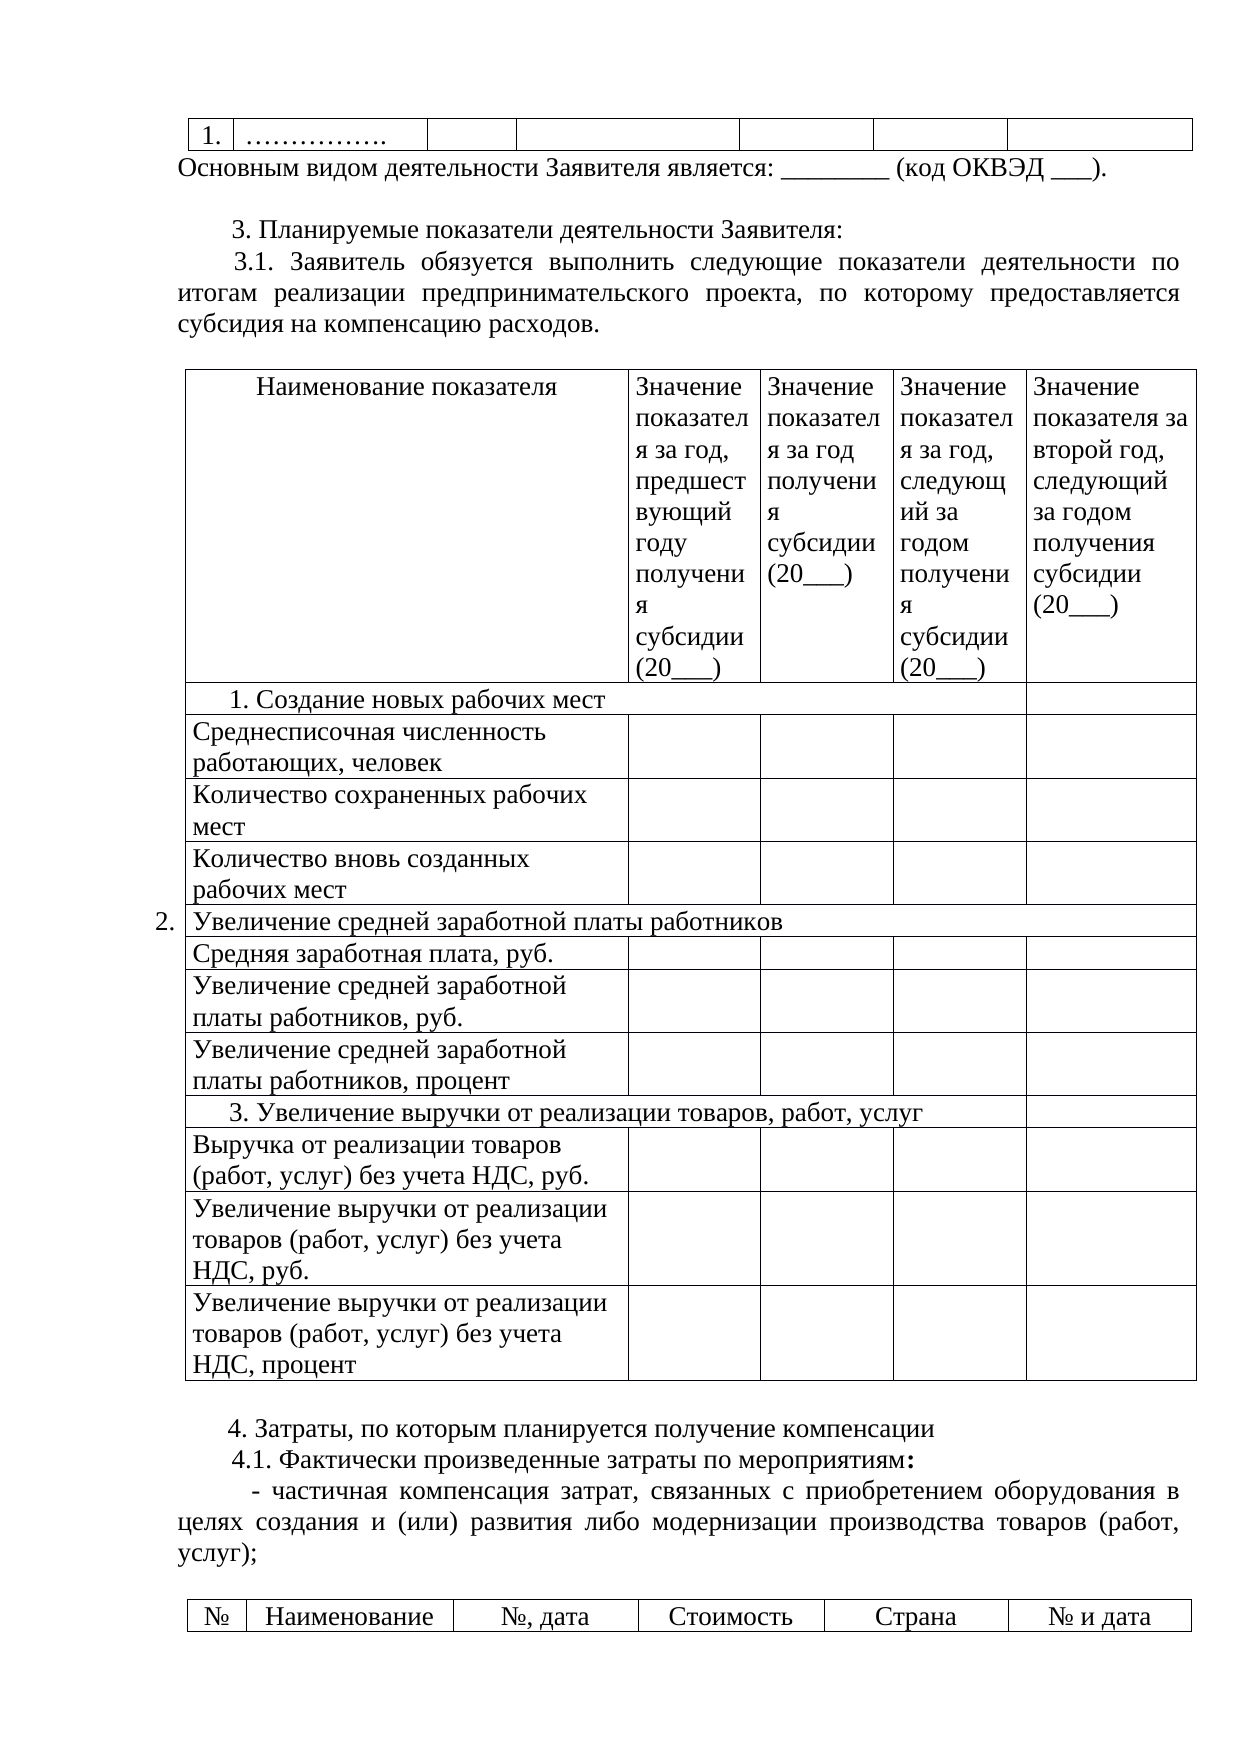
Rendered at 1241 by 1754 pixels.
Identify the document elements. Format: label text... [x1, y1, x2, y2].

table_cell [629, 779, 760, 841]
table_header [454, 1600, 638, 1631]
table_cell [629, 715, 760, 777]
table_cell [629, 1286, 760, 1379]
table_cell [894, 715, 1026, 777]
table_cell Среднесписочная численность работающих, человек [186, 715, 628, 777]
table_cell [1008, 119, 1192, 150]
table_cell Увеличение средней заработной платы работников, процент [186, 1033, 628, 1095]
table_header Значение показателя за год, следующий за годом получения субсидии (20___) [894, 370, 1026, 682]
table_cell [874, 119, 1007, 150]
text Основным видом деятельности Заявителя является: ________ (код ОКВЭД ___). [177, 151, 1181, 182]
table_cell [894, 937, 1026, 968]
table_cell 1. Создание новых рабочих мест [186, 683, 1026, 714]
table_cell [517, 119, 739, 150]
table_cell Средняя заработная плата, руб. [186, 937, 628, 968]
table_cell [1027, 683, 1196, 714]
table_cell [894, 1033, 1026, 1095]
table_cell [1027, 1192, 1196, 1285]
table_cell [1027, 937, 1196, 968]
table_cell [1027, 1033, 1196, 1095]
text 4.1. Фактически произведенные затраты по мероприятиям: [177, 1443, 1181, 1474]
table_cell [761, 1286, 893, 1379]
text 3.1. Заявитель обязуется выполнить следующие показатели деятельности по итогам реализации предпринимательского проекта, по которому предоставляется субсидия на компенсацию расходов. [177, 245, 1181, 338]
table_cell [761, 970, 893, 1032]
table_cell [894, 1128, 1026, 1191]
table_cell Увеличение выручки от реализации товаров (работ, услуг) без учета НДС, руб. [186, 1192, 628, 1285]
table_cell [894, 970, 1026, 1032]
table_cell [894, 779, 1026, 841]
table_cell [1027, 1096, 1196, 1127]
text 3. Планируемые показатели деятельности Заявителя: [177, 214, 1181, 245]
table_cell [1027, 970, 1196, 1032]
table_cell [1027, 1286, 1196, 1379]
table_cell [1027, 1128, 1196, 1191]
table_cell [428, 119, 516, 150]
table_header Значение показателя за год получения субсидии (20___) [761, 370, 893, 682]
table_cell [629, 842, 760, 904]
table_cell [1027, 715, 1196, 777]
table_cell [629, 937, 760, 968]
table_header № п/п [188, 1600, 246, 1631]
table_cell [761, 1192, 893, 1285]
table_cell Количество сохраненных рабочих мест [186, 779, 628, 841]
table_cell [629, 1192, 760, 1285]
table_cell Увеличение средней заработной платы работников [186, 905, 1196, 936]
table_cell [894, 1192, 1026, 1285]
table_cell [761, 937, 893, 968]
table_header Значение показателя за второй год, следующий за годом получения субсидии (20___) [1027, 370, 1196, 682]
table_cell ……………. [234, 119, 427, 150]
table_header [825, 1600, 1008, 1631]
table_cell [740, 119, 873, 150]
table_cell [761, 1033, 893, 1095]
table_cell [761, 715, 893, 777]
table_cell [761, 1128, 893, 1191]
table_header Значение показателя за год, предшествующий году получения субсидии (20___) [629, 370, 760, 682]
table_cell [629, 970, 760, 1032]
table_cell [1027, 842, 1196, 904]
table_cell Увеличение средней заработной платы работников, руб. [186, 970, 628, 1032]
table_cell [761, 779, 893, 841]
table_cell 1. [189, 119, 233, 150]
table_cell [761, 842, 893, 904]
text - частичная компенсация затрат, связанных с приобретением оборудования в целях создания и (или) развития либо модернизации производства товаров (работ, услуг); [177, 1474, 1181, 1567]
text 4. Затраты, по которым планируется получение компенсации [227, 1412, 1181, 1443]
table_cell [894, 1286, 1026, 1379]
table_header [247, 1600, 453, 1631]
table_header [1009, 1600, 1191, 1631]
table_cell [894, 842, 1026, 904]
table_cell Увеличение выручки от реализации товаров (работ, услуг) без учета НДС, процент [186, 1286, 628, 1379]
table_cell [629, 1033, 760, 1095]
table_header Наименование показателя [186, 370, 628, 682]
table_cell 3. Увеличение выручки от реализации товаров, работ, услуг [186, 1096, 1026, 1127]
table_cell Количество вновь созданных рабочих мест [186, 842, 628, 904]
table_cell Выручка от реализации товаров (работ, услуг) без учета НДС, руб. [186, 1128, 628, 1191]
table_cell [629, 1128, 760, 1191]
table_cell [1027, 779, 1196, 841]
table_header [639, 1600, 824, 1631]
